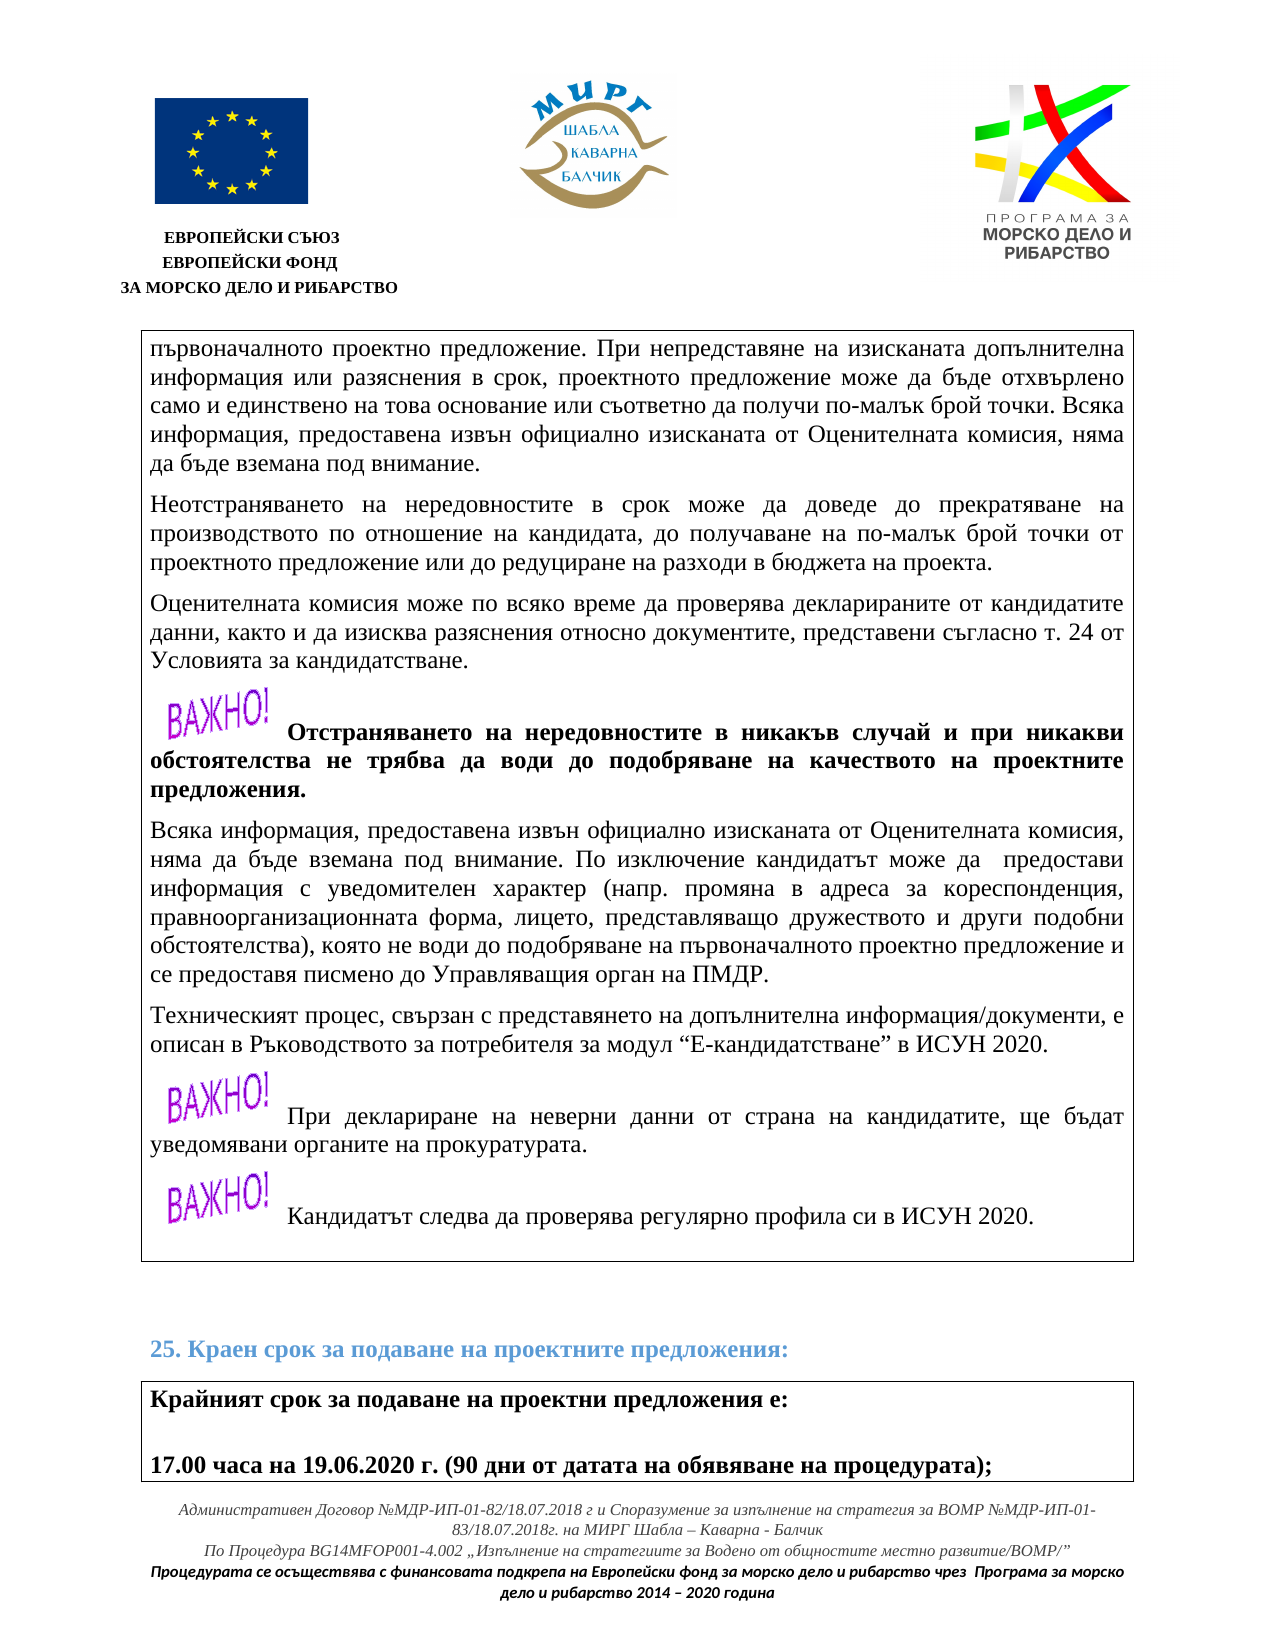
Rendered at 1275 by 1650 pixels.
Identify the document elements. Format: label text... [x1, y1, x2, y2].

text 25. Краен срок за подаване на проектните предложения: [150, 1334, 1125, 1363]
text Техническият процес, свързан с представянето на допълнителна информация/документи, е описан в Ръководството за потребителя за модул “Е-кандидатстване” в ИСУН 2020. [142, 997, 1133, 1058]
text Оценителната комисия може по всяко време да проверява декларираните от кандидатите данни, както и да изисква разяснения относно документите, представени съгласно т. 24 от Условията за кандидатстване. [142, 585, 1133, 674]
text При деклариране на неверни данни от страна на кандидатите, ще бъдат уведомявани органите на прокуратурата. [142, 1067, 1133, 1158]
picture [509, 73, 677, 218]
text Всяка информация, предоставена извън официално изисканата от Оценителната комисия, няма да бъде вземана под внимание. По изключение кандидатът може да предостави информация с уведомителен характер (напр. промяна в адреса за кореспонденция, правноорганизационната форма, лицето, представляващо дружеството и други подобни обстоятелства), която не води до подобряване на първоначалното проектно предложение и се предоставя писмено до Управляващия орган на ПМДР. [142, 812, 1133, 988]
text Крайният срок за подаване на проектни предложения е: [142, 1382, 1133, 1413]
picture [920, 54, 1180, 282]
text Отстраняването на нередовностите в никакъв случай и при никакви обстоятелства не трябва да води до подобряване на качеството на проектните предложения. [142, 683, 1133, 803]
text Кандидатът следва да проверява регулярно профила си в ИСУН 2020. [142, 1168, 1133, 1230]
text 17.00 часа на 19.06.2020 г. (90 дни от датата на обявяване на процедурата); [142, 1447, 1133, 1481]
text Неотстраняването на нередовностите в срок може да доведе до прекратяване на производството по отношение на кандидата, до получаване на по-малък брой точки от проектното предложение или до редуциране на разходи в бюджета на проекта. [142, 486, 1133, 575]
